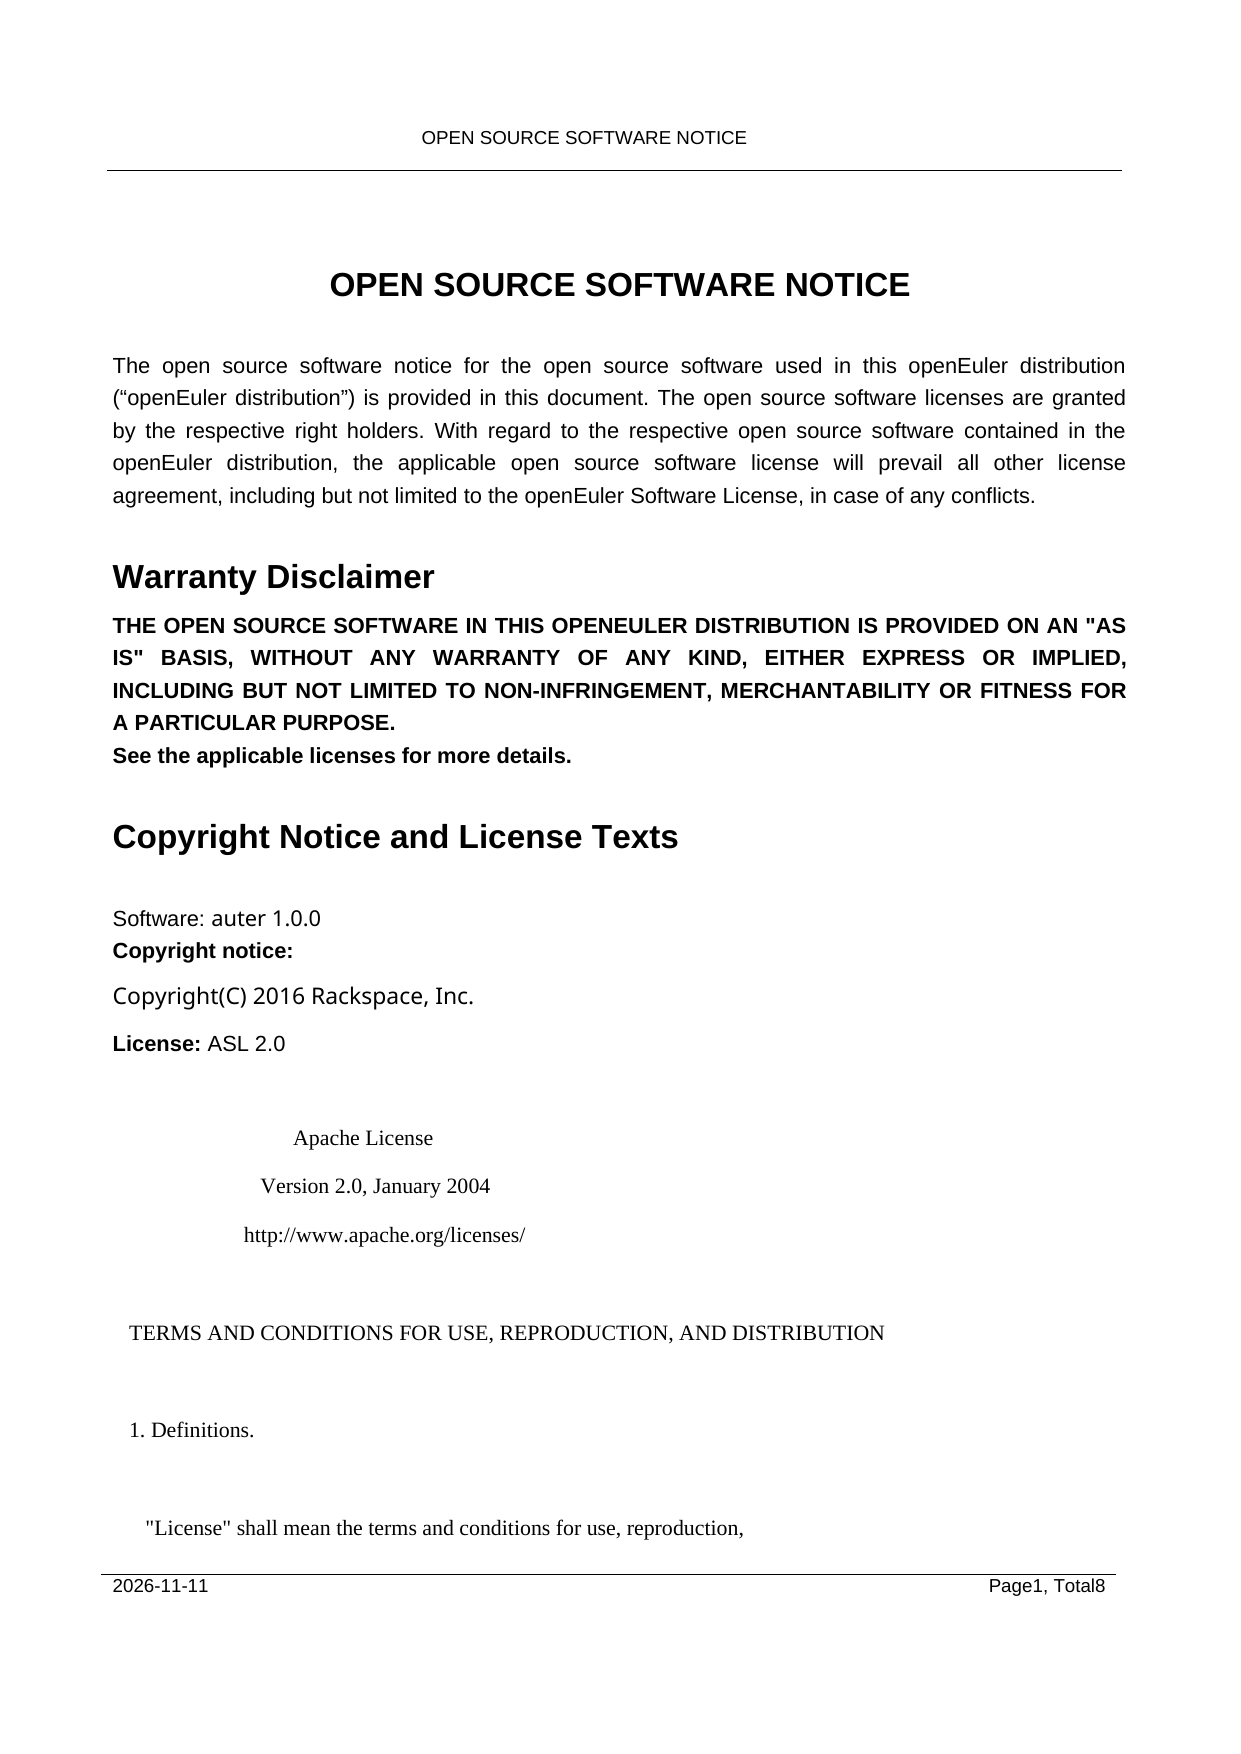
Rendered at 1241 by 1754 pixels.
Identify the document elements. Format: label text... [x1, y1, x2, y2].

text Warranty Disclaimer [112, 544, 1128, 609]
text Copyright(C) 2016 Rackspace, Inc. [112, 979, 1128, 1012]
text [112, 1072, 1128, 1543]
text Software: auter 1.0.0 [112, 901, 1128, 934]
text License: ASL 2.0 [112, 1027, 1128, 1060]
text The open source software notice for the open source software used in this openEuler distribution (“openEuler distribution”) is provided in this document. The open source software licenses are granted by the respective right holders. With regard to the respective open source software contained in the openEuler distribution, the applicable open source software license will prevail all other license agreement, including but not limited to the openEuler Software License, in case of any conflicts. [112, 349, 1128, 511]
text Copyright notice: [112, 934, 1128, 966]
text OPEN SOURCE SOFTWARE NOTICE [112, 251, 1128, 316]
text Copyright Notice and License Texts [112, 804, 1128, 869]
text THE OPEN SOURCE SOFTWARE IN THIS OPENEULER DISTRIBUTION IS PROVIDED ON AN "AS IS" BASIS, WITHOUT ANY WARRANTY OF ANY KIND, EITHER EXPRESS OR IMPLIED, INCLUDING BUT NOT LIMITED TO NON-INFRINGEMENT, MERCHANTABILITY OR FITNESS FOR A PARTICULAR PURPOSE. See the applicable licenses for more details. [112, 609, 1128, 771]
